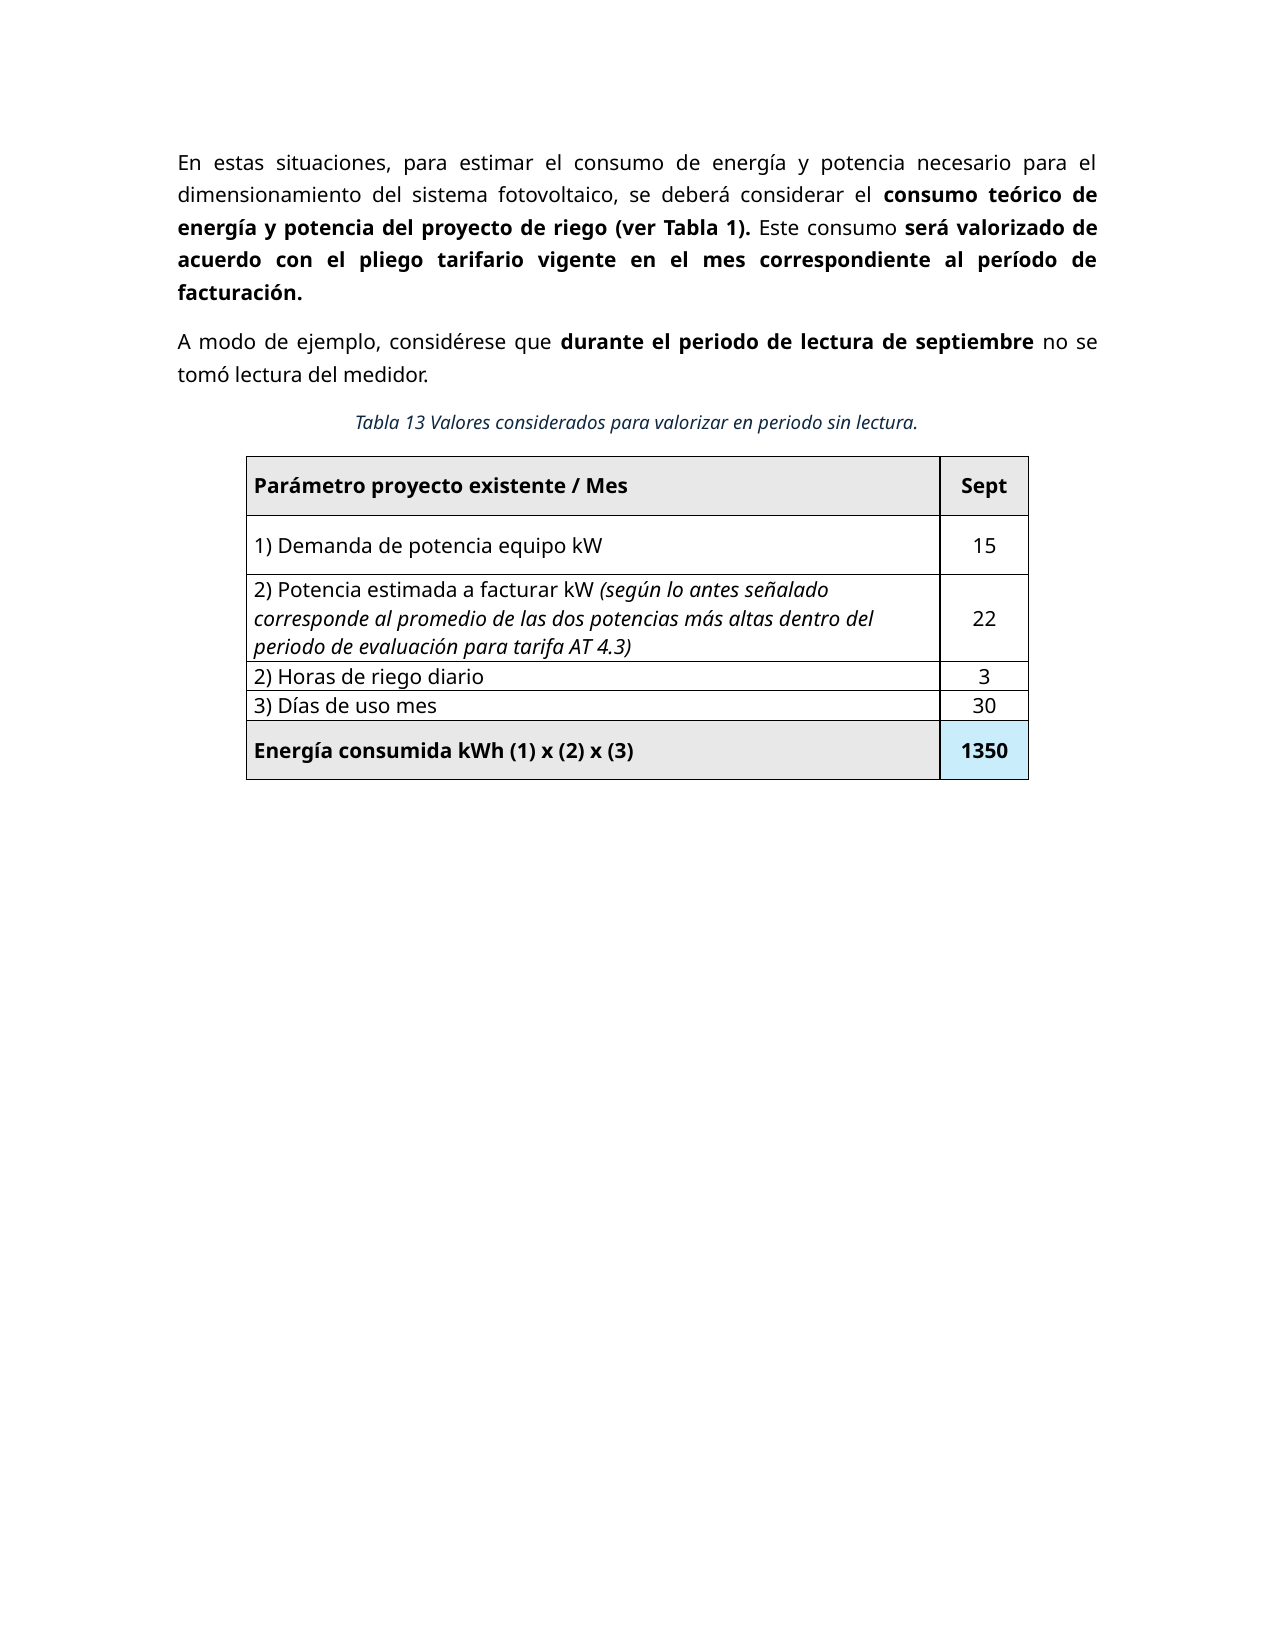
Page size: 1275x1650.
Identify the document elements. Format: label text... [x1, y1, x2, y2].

table_header Parámetro proyecto existente / Mes [247, 457, 939, 515]
table_cell 3) Días de uso mes [247, 691, 939, 720]
table_cell 1350 [941, 721, 1028, 779]
table_cell Energía consumida kWh (1) x (2) x (3) [247, 721, 939, 779]
text En estas situaciones, para estimar el consumo de energía y potencia necesario para el dimensionamiento del sistema fotovoltaico, se deberá considerar el consumo teórico de energía y potencia del proyecto de riego (ver Tabla 1). Este consumo será valorizado de acuerdo con el pliego tarifario vigente en el mes correspondiente al período de facturación. [177, 148, 1098, 306]
text A modo de ejemplo, considérese que durante el periodo de lectura de septiembre no se tomó lectura del medidor. [177, 327, 1098, 388]
table_cell 2) Horas de riego diario [247, 662, 939, 690]
table_cell 30 [941, 691, 1028, 720]
text Tabla 13 Valores considerados para valorizar en periodo sin lectura. [177, 409, 1098, 435]
table_header Sept [941, 457, 1028, 515]
table_cell 3 [941, 662, 1028, 690]
table_cell 2) Potencia estimada a facturar kW (según lo antes señalado corresponde al promedio de las dos potencias más altas dentro del periodo de evaluación para tarifa AT 4.3) [247, 575, 939, 661]
table_cell 15 [941, 516, 1028, 574]
table_cell 22 [941, 575, 1028, 661]
table_cell 1) Demanda de potencia equipo kW [247, 516, 939, 574]
